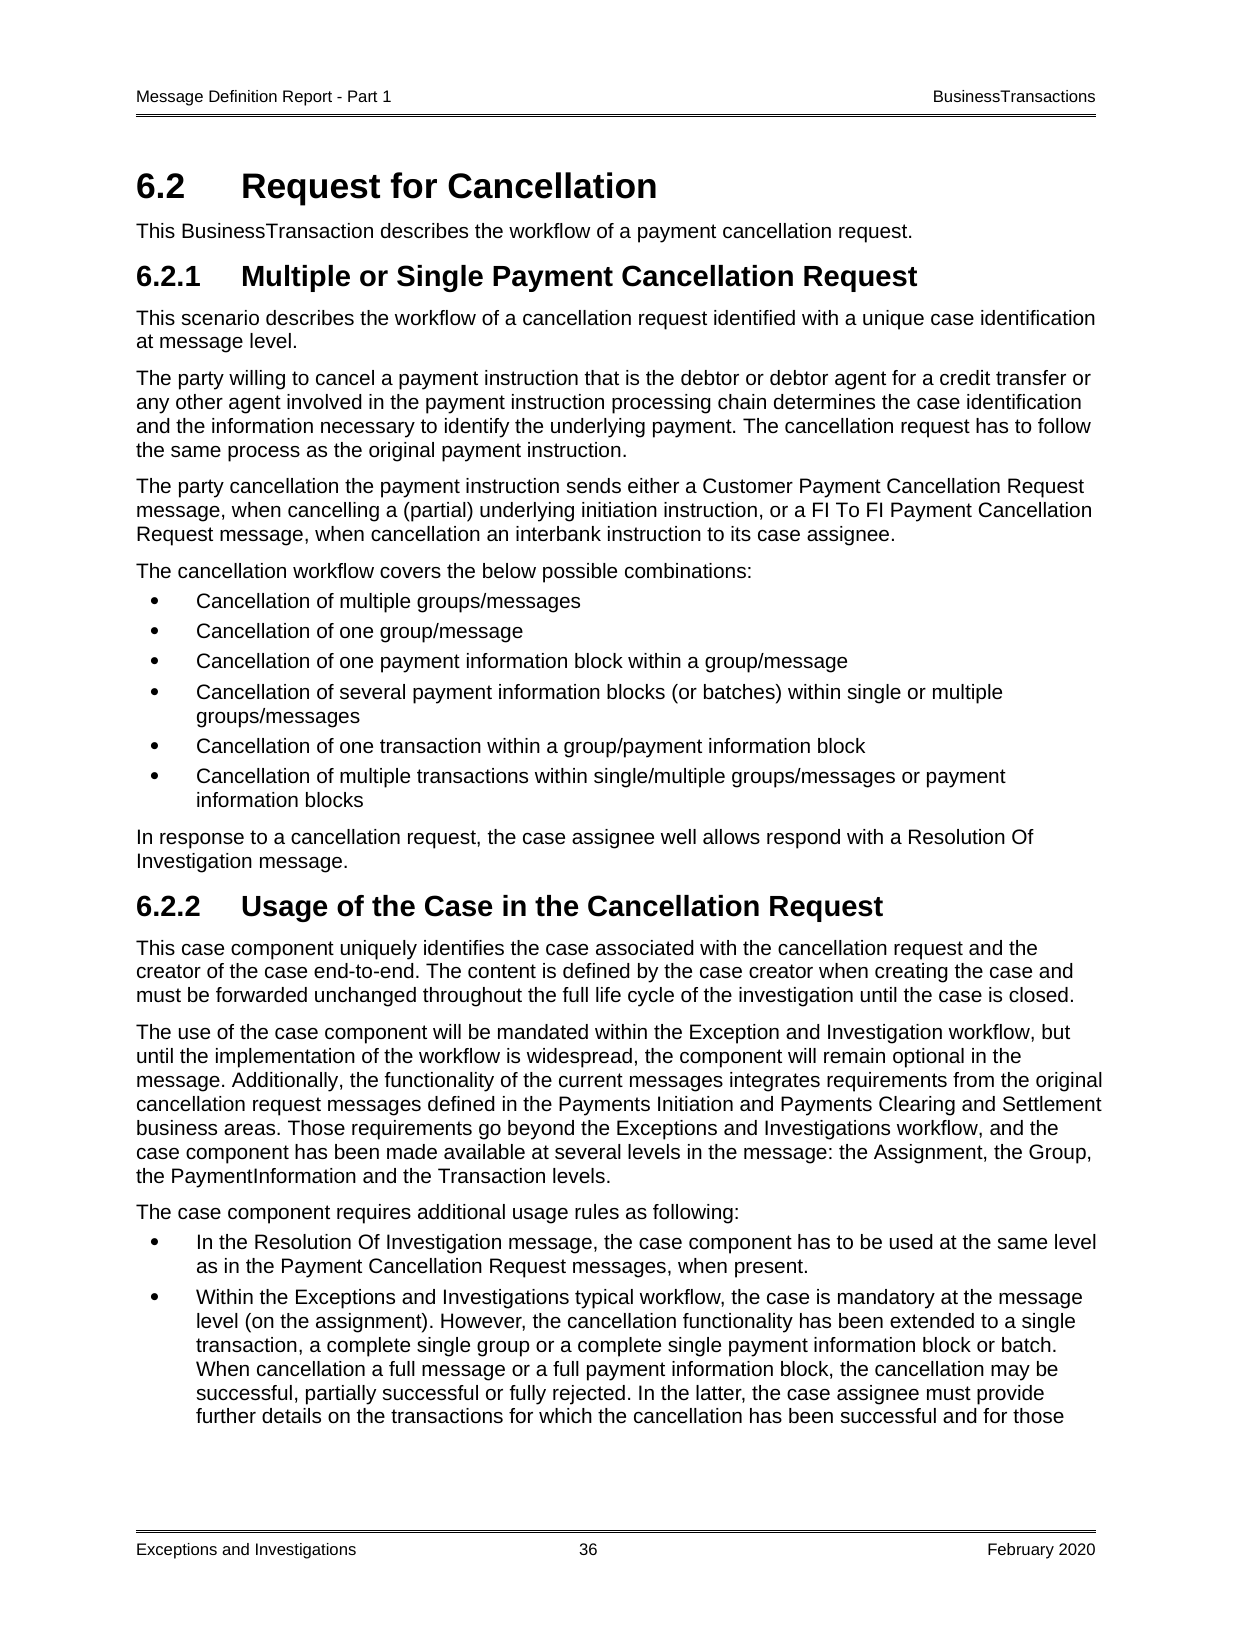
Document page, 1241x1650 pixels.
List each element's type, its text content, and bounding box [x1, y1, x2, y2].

text This case component uniquely identifies the case associated with the cancellation request and the creator of the case end-to-end. The content is defined by the case creator when creating the case and must be forwarded unchanged throughout the full life cycle of the investigation until the case is closed. [136, 935, 1104, 1007]
text The cancellation workflow covers the below possible combinations: [136, 558, 1104, 582]
text In response to a cancellation request, the case assignee well allows respond with a Resolution Of Investigation message. [136, 825, 1104, 873]
subtitle Usage of the Case in the Cancellation Request [136, 889, 1104, 923]
text The party willing to cancel a payment instruction that is the debtor or debtor agent for a credit transfer or any other agent involved in the payment instruction processing chain determines the case identification and the information necessary to identify the underlying payment. The cancellation request has to follow the same process as the original payment instruction. [136, 366, 1104, 462]
subtitle Request for Cancellation [136, 166, 1104, 206]
text This BusinessTransaction describes the workflow of a payment cancellation request. [136, 219, 1104, 243]
list Cancellation of several payment information blocks (or batches) within single or multiple groups/messages [151, 680, 1104, 728]
list Cancellation of multiple transactions within single/multiple groups/messages or payment information blocks [151, 764, 1104, 812]
subtitle Multiple or Single Payment Cancellation Request [136, 259, 1104, 293]
text The use of the case component will be mandated within the Exception and Investigation workflow, but until the implementation of the workflow is widespread, the component will remain optional in the message. Additionally, the functionality of the current messages integrates requirements from the original cancellation request messages defined in the Payments Initiation and Payments Clearing and Settlement business areas. Those requirements go beyond the Exceptions and Investigations workflow, and the case component has been made available at several levels in the message: the Assignment, the Group, the PaymentInformation and the Transaction levels. [136, 1020, 1104, 1187]
list Cancellation of one transaction within a group/payment information block [151, 734, 1104, 758]
text The party cancellation the payment instruction sends either a Customer Payment Cancellation Request message, when cancelling a (partial) underlying initiation instruction, or a FI To FI Payment Cancellation Request message, when cancellation an interbank instruction to its case assignee. [136, 474, 1104, 546]
list Cancellation of one payment information block within a group/message [151, 649, 1104, 673]
text The case component requires additional usage rules as following: [136, 1200, 1104, 1224]
text This scenario describes the workflow of a cancellation request identified with a unique case identification at message level. [136, 305, 1104, 353]
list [151, 1284, 1104, 1428]
list Cancellation of one group/message [151, 619, 1104, 643]
list In the Resolution Of Investigation message, the case component has to be used at the same level as in the Payment Cancellation Request messages, when present. [151, 1230, 1104, 1278]
list Cancellation of multiple groups/messages [151, 589, 1104, 613]
